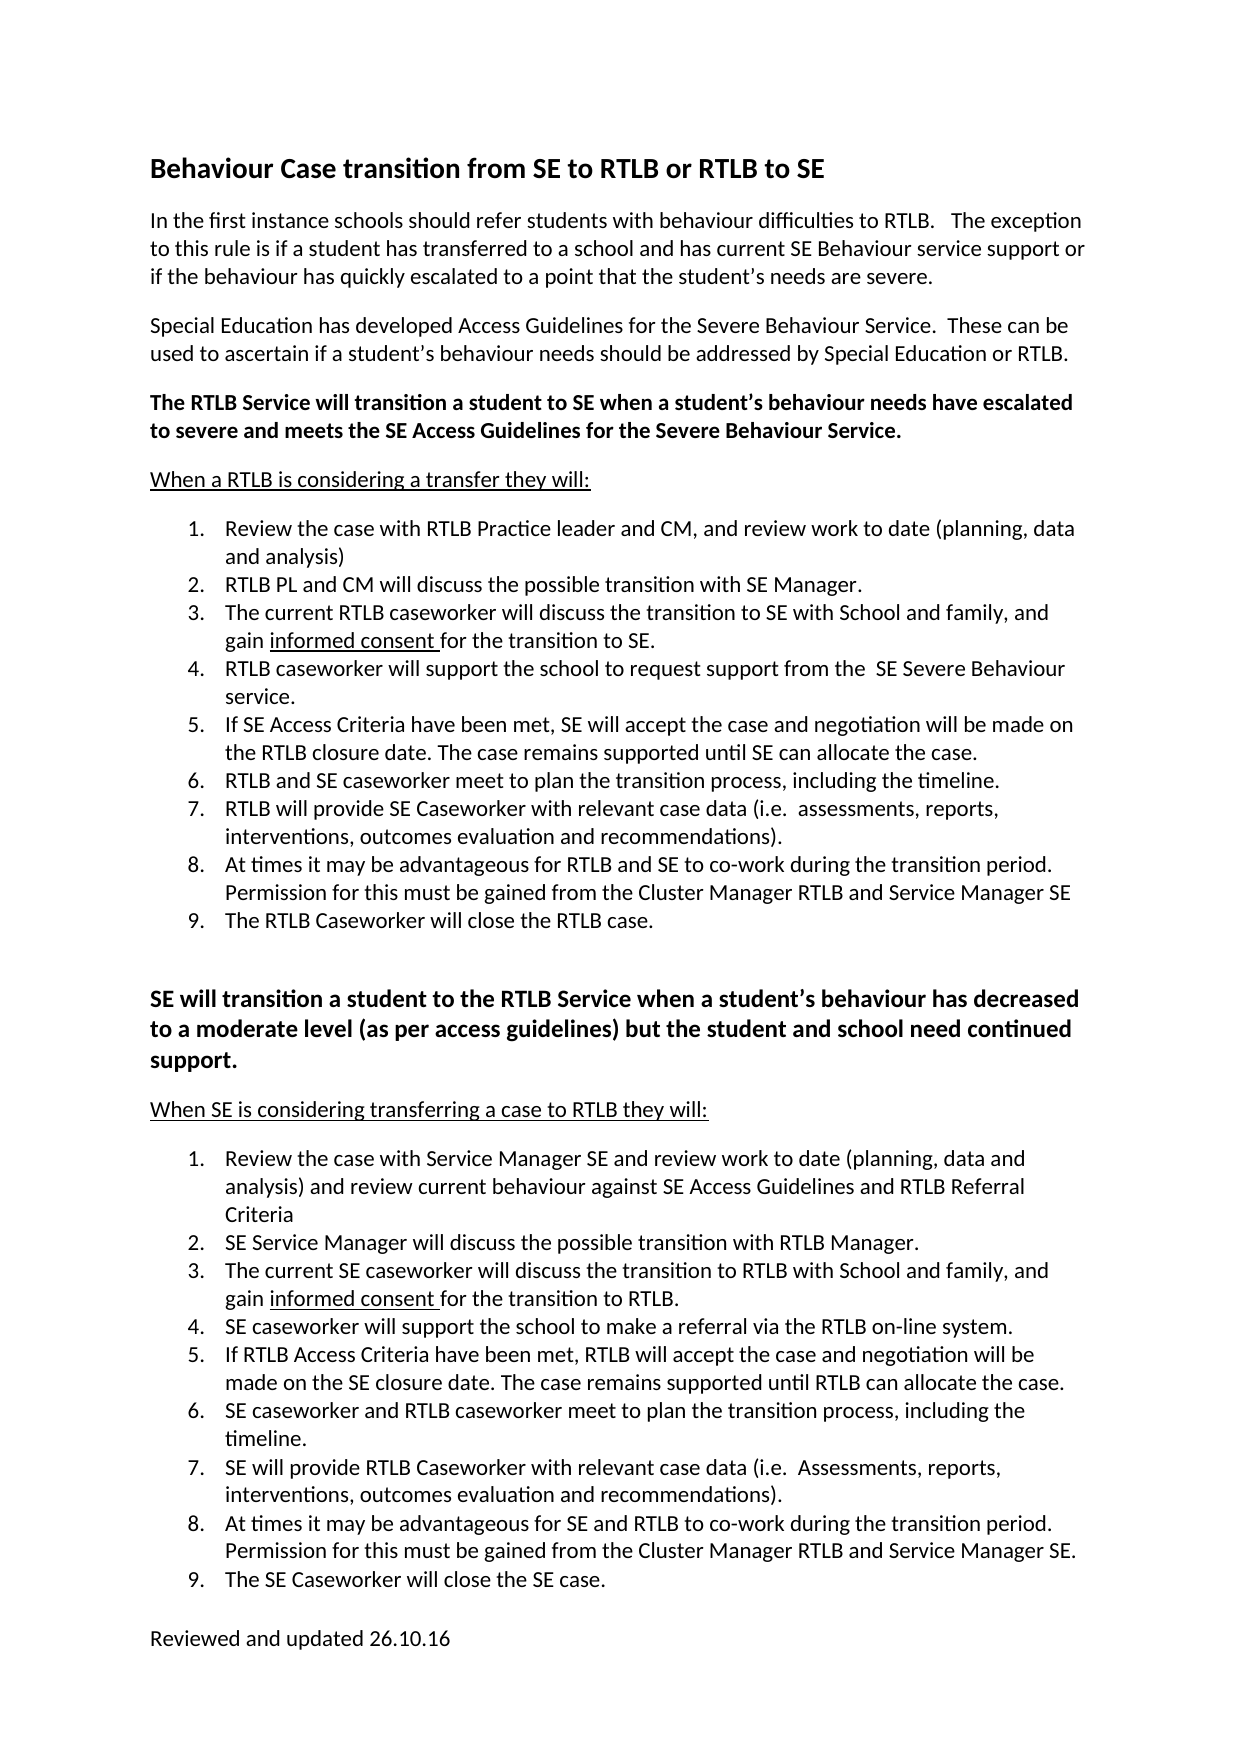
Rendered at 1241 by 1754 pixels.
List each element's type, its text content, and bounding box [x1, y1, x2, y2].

list Review the case with Service Manager SE and review work to date (planning, data and analysis) and review current behaviour against SE Access Guidelines and RTLB Referral Criteria [187, 1144, 1090, 1228]
list The current RTLB caseworker will discuss the transition to SE with School and family, and gain informed consent for the transition to SE. [187, 598, 1090, 654]
list Review the case with RTLB Practice leader and CM, and review work to date (planning, data and analysis) [187, 514, 1090, 570]
list The SE Caseworker will close the SE case. [187, 1565, 1090, 1593]
text In the first instance schools should refer students with behaviour difficulties to RTLB. The exception to this rule is if a student has transferred to a school and has current SE Behaviour service support or if the behaviour has quickly escalated to a point that the student’s needs are severe. [150, 206, 1090, 291]
list At times it may be advantageous for SE and RTLB to co-work during the transition period. Permission for this must be gained from the Cluster Manager RTLB and Service Manager SE. [187, 1509, 1090, 1565]
text When a RTLB is considering a transfer they will: [150, 465, 1090, 493]
text The RTLB Service will transition a student to SE when a student’s behaviour needs have escalated to severe and meets the SE Access Guidelines for the Severe Behaviour Service. [150, 388, 1090, 444]
list If RTLB Access Criteria have been met, RTLB will accept the case and negotiation will be made on the SE closure date. The case remains supported until RTLB can allocate the case. [187, 1341, 1090, 1397]
text Special Education has developed Access Guidelines for the Severe Behaviour Service. These can be used to ascertain if a student’s behaviour needs should be addressed by Special Education or RTLB. [150, 311, 1090, 367]
list RTLB caseworker will support the school to request support from the SE Severe Behaviour service. [187, 654, 1090, 710]
text SE will transition a student to the RTLB Service when a student’s behaviour has decreased to a moderate level (as per access guidelines) but the student and school need continued support. [150, 983, 1090, 1075]
list At times it may be advantageous for RTLB and SE to co-work during the transition period. Permission for this must be gained from the Cluster Manager RTLB and Service Manager SE [187, 850, 1090, 906]
list RTLB and SE caseworker meet to plan the transition process, including the timeline. [187, 766, 1090, 794]
list The current SE caseworker will discuss the transition to RTLB with School and family, and gain informed consent for the transition to RTLB. [187, 1256, 1090, 1312]
list SE caseworker and RTLB caseworker meet to plan the transition process, including the timeline. [187, 1397, 1090, 1453]
list The RTLB Caseworker will close the RTLB case. [187, 906, 1090, 934]
list RTLB will provide SE Caseworker with relevant case data (i.e. assessments, reports, interventions, outcomes evaluation and recommendations). [187, 794, 1090, 850]
list SE Service Manager will discuss the possible transition with RTLB Manager. [187, 1228, 1090, 1256]
text When SE is considering transferring a case to RTLB they will: [150, 1096, 1090, 1123]
list SE caseworker will support the school to make a referral via the RTLB on-line system. [187, 1312, 1090, 1341]
list RTLB PL and CM will discuss the possible transition with SE Manager. [187, 570, 1090, 598]
text Behaviour Case transition from SE to RTLB or RTLB to SE [150, 150, 1090, 186]
list SE will provide RTLB Caseworker with relevant case data (i.e. Assessments, reports, interventions, outcomes evaluation and recommendations). [187, 1453, 1090, 1509]
list If SE Access Criteria have been met, SE will accept the case and negotiation will be made on the RTLB closure date. The case remains supported until SE can allocate the case. [187, 710, 1090, 766]
